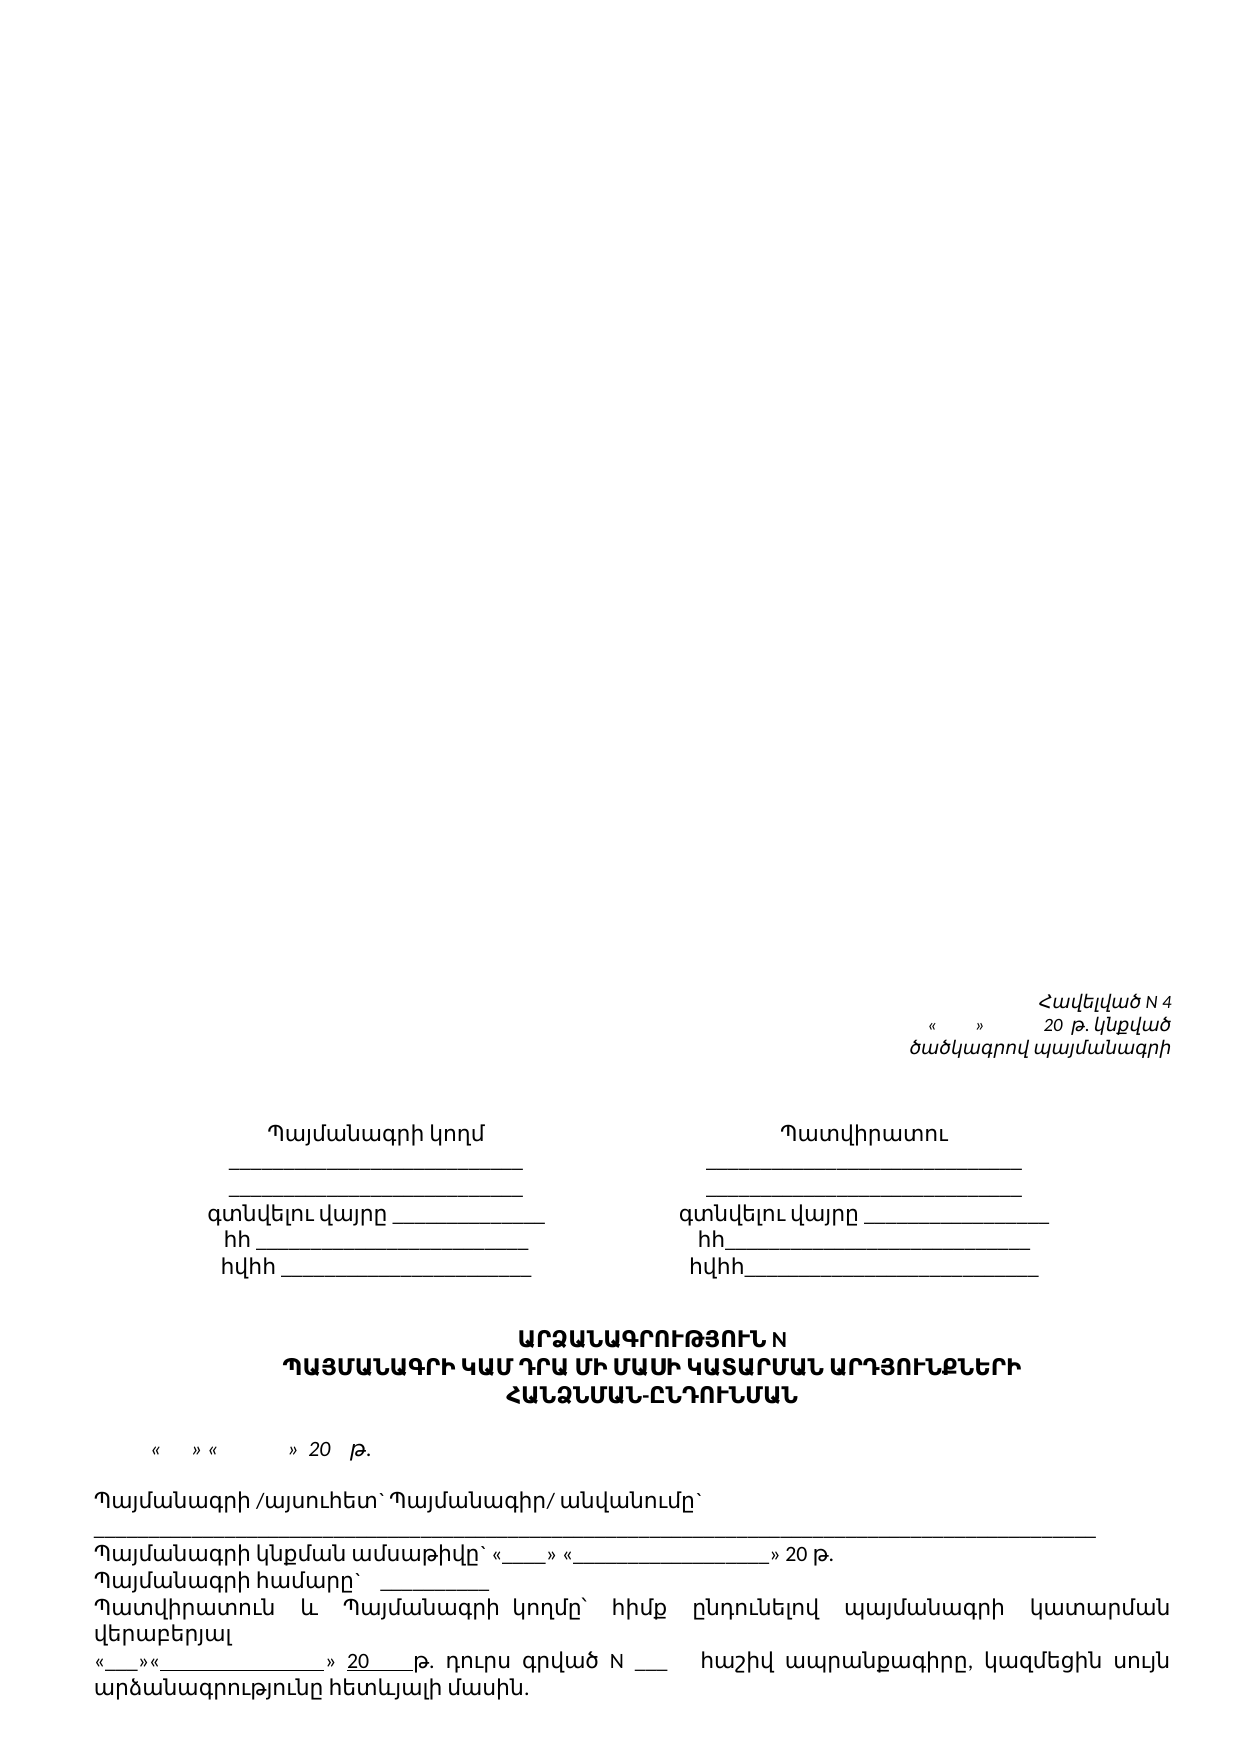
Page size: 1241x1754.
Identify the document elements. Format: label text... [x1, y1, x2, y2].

text ՀԱՆՁՆՄԱՆ-ԸՆԴՈՒՆՄԱՆ [94, 1382, 1171, 1409]
table_header Պատվիրատու _____________________________ _____________________________ գտնվելու վայրը _________________ հհ____________________________ հվհհ___________________________ [607, 1120, 1120, 1280]
text «___»« » 20 թ. դուրս գրված N ___ հաշիվ ապրանքագիրը, կազմեցին սույն արձանագրությունը հետևյալի մասին. [94, 1647, 1171, 1700]
table_header Պայմանագրի կողմ ___________________________ ___________________________ գտնվելու վայրը ______________ հհ _________________________ հվհհ _______________________ [145, 1120, 607, 1280]
text Հավելված N 4 [94, 990, 1171, 1013]
text Պայմանագրի կնքման ամսաթիվը` «____» «__________________» 20 թ. [94, 1540, 1171, 1567]
text « » 20 թ. կնքված [94, 1013, 1171, 1036]
text Պայմանագրի /այսուհետ` Պայմանագիր/ անվանումը` ____________________________________________________________________________________________ [94, 1487, 1171, 1540]
text Պայմանագրի համարը` __________ [94, 1567, 1171, 1594]
text Պատվիրատուն և Պայմանագրի կողմը՝ հիմք ընդունելով պայմանագրի կատարման վերաբերյալ [94, 1594, 1171, 1647]
text ծածկագրով պայմանագրի [94, 1036, 1171, 1059]
text ԱՐՁԱՆԱԳՐՈՒԹՅՈՒՆ N [94, 1326, 1171, 1353]
text ՊԱՅՄԱՆԱԳՐԻ ԿԱՄ ԴՐԱ ՄԻ ՄԱՍԻ ԿԱՏԱՐՄԱՆ ԱՐԴՅՈՒՆՔՆԵՐԻ [94, 1353, 1171, 1382]
text « » « » 20 թ. [94, 1435, 1171, 1462]
